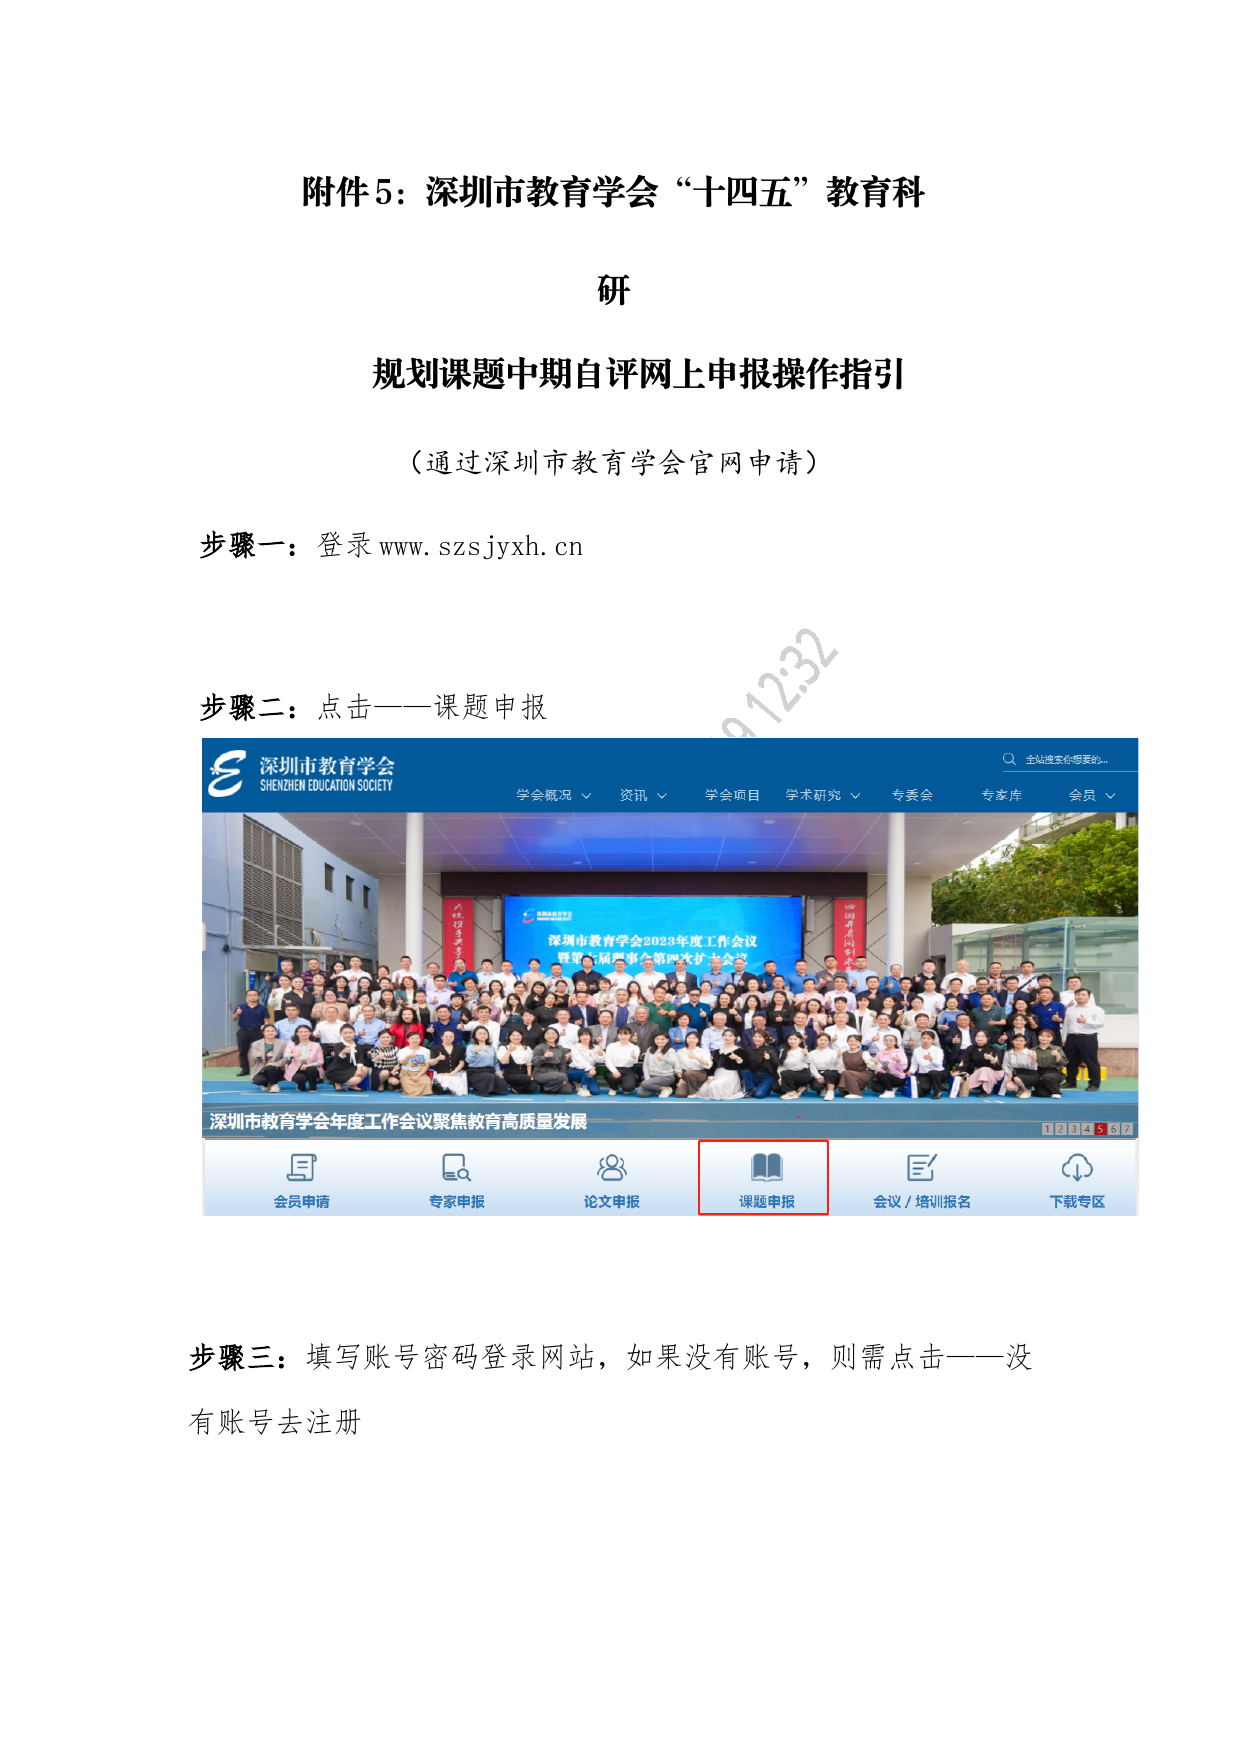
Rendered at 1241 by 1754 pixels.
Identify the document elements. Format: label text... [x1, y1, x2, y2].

text 步骤三：填写账号密码登录网站，如果没有账号，则需点击——没有账号去注册 [187, 1322, 1053, 1452]
picture [202, 737, 1139, 1216]
subtitle 规划课题中期自评网上申报操作指引 [295, 344, 933, 409]
subtitle 附件5：深圳市教育学会“十四五”教育科研 [295, 162, 933, 324]
subtitle （通过深圳市教育学会官网申请） [295, 428, 933, 493]
text 步骤一：登录www.szsjyxh.cn [198, 510, 1053, 575]
